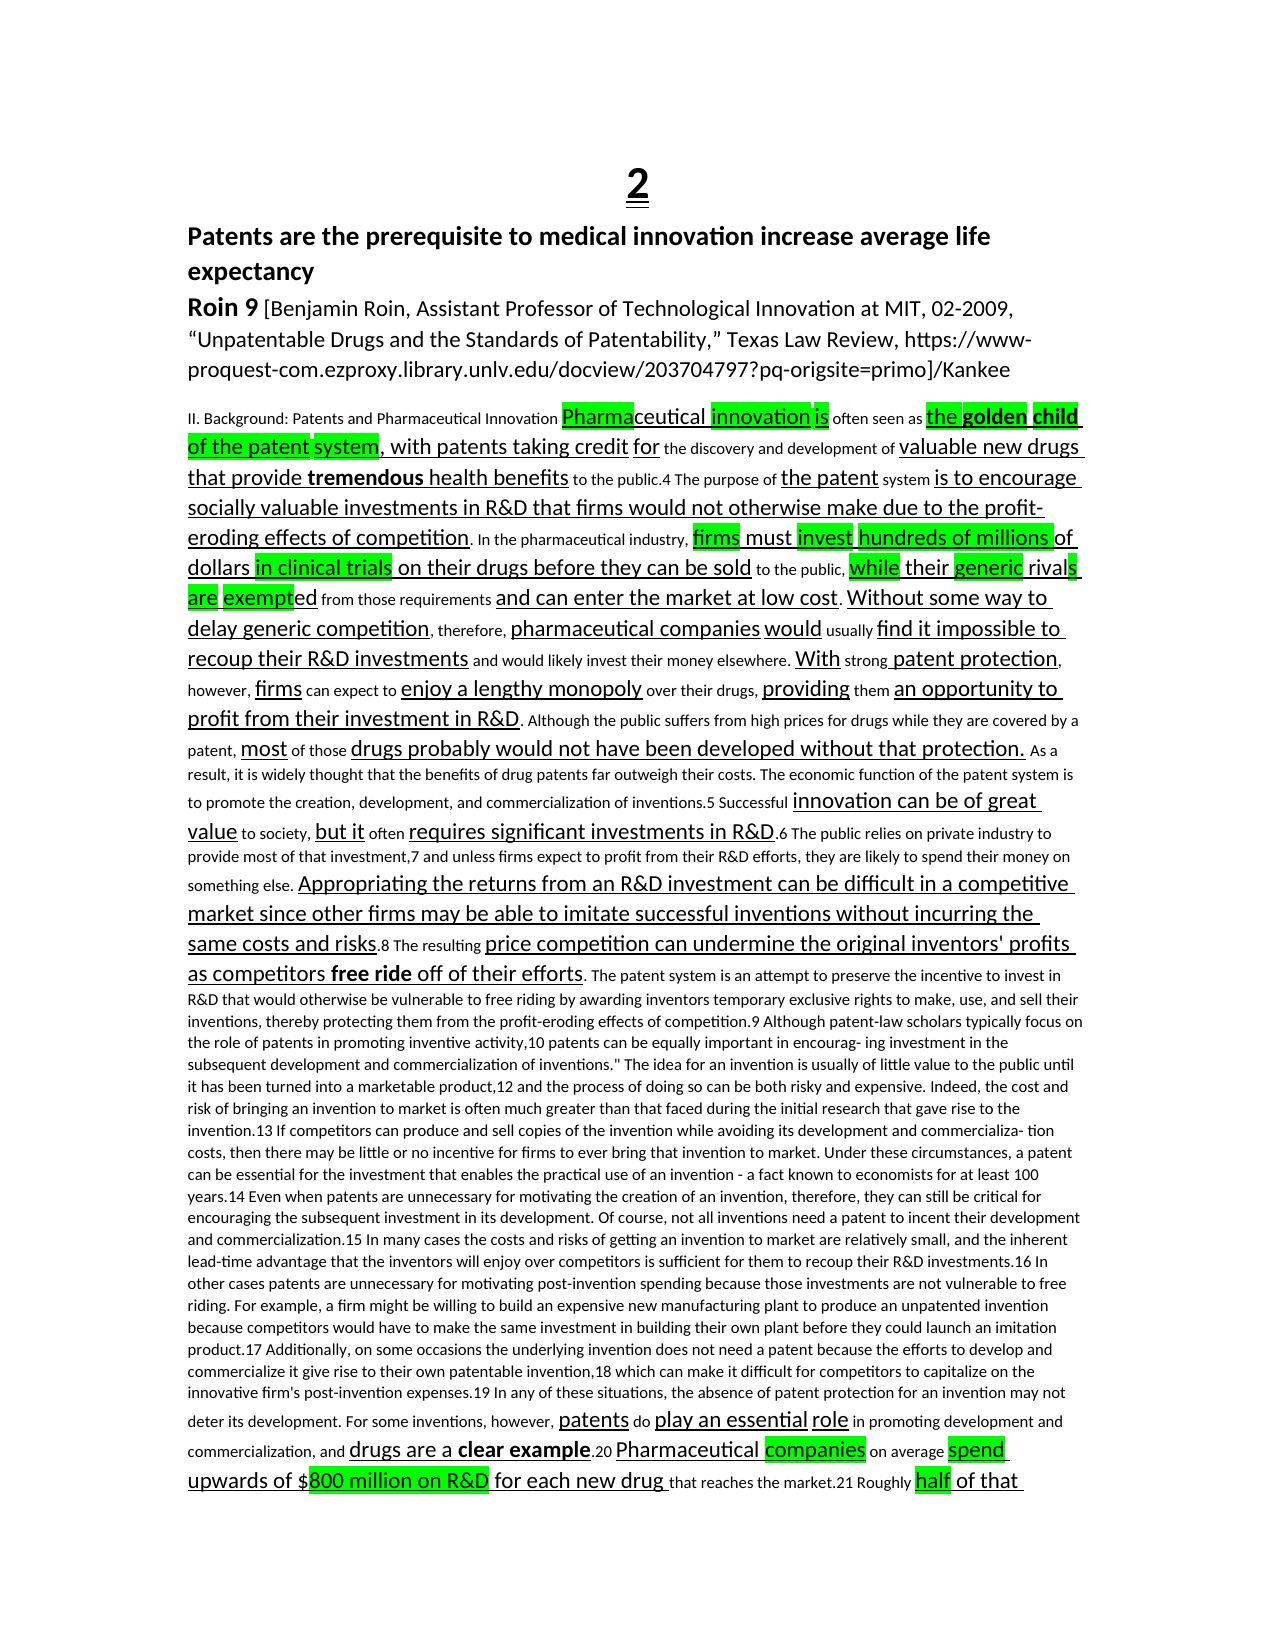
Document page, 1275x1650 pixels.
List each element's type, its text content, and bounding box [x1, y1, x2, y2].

text Roin 9 [Benjamin Roin, Assistant Professor of Technological Innovation at MIT, 02-2009, “Unpatentable Drugs and the Standards of Patentability,” Texas Law Review, https://www-proquest-com.ezproxy.library.unlv.edu/docview/203704797?pq-origsite=primo]/Kankee [187, 290, 1087, 383]
subtitle 2 [187, 154, 1087, 210]
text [187, 402, 1087, 1494]
subtitle Patents are the prerequisite to medical innovation increase average life expectancy [187, 219, 1087, 287]
